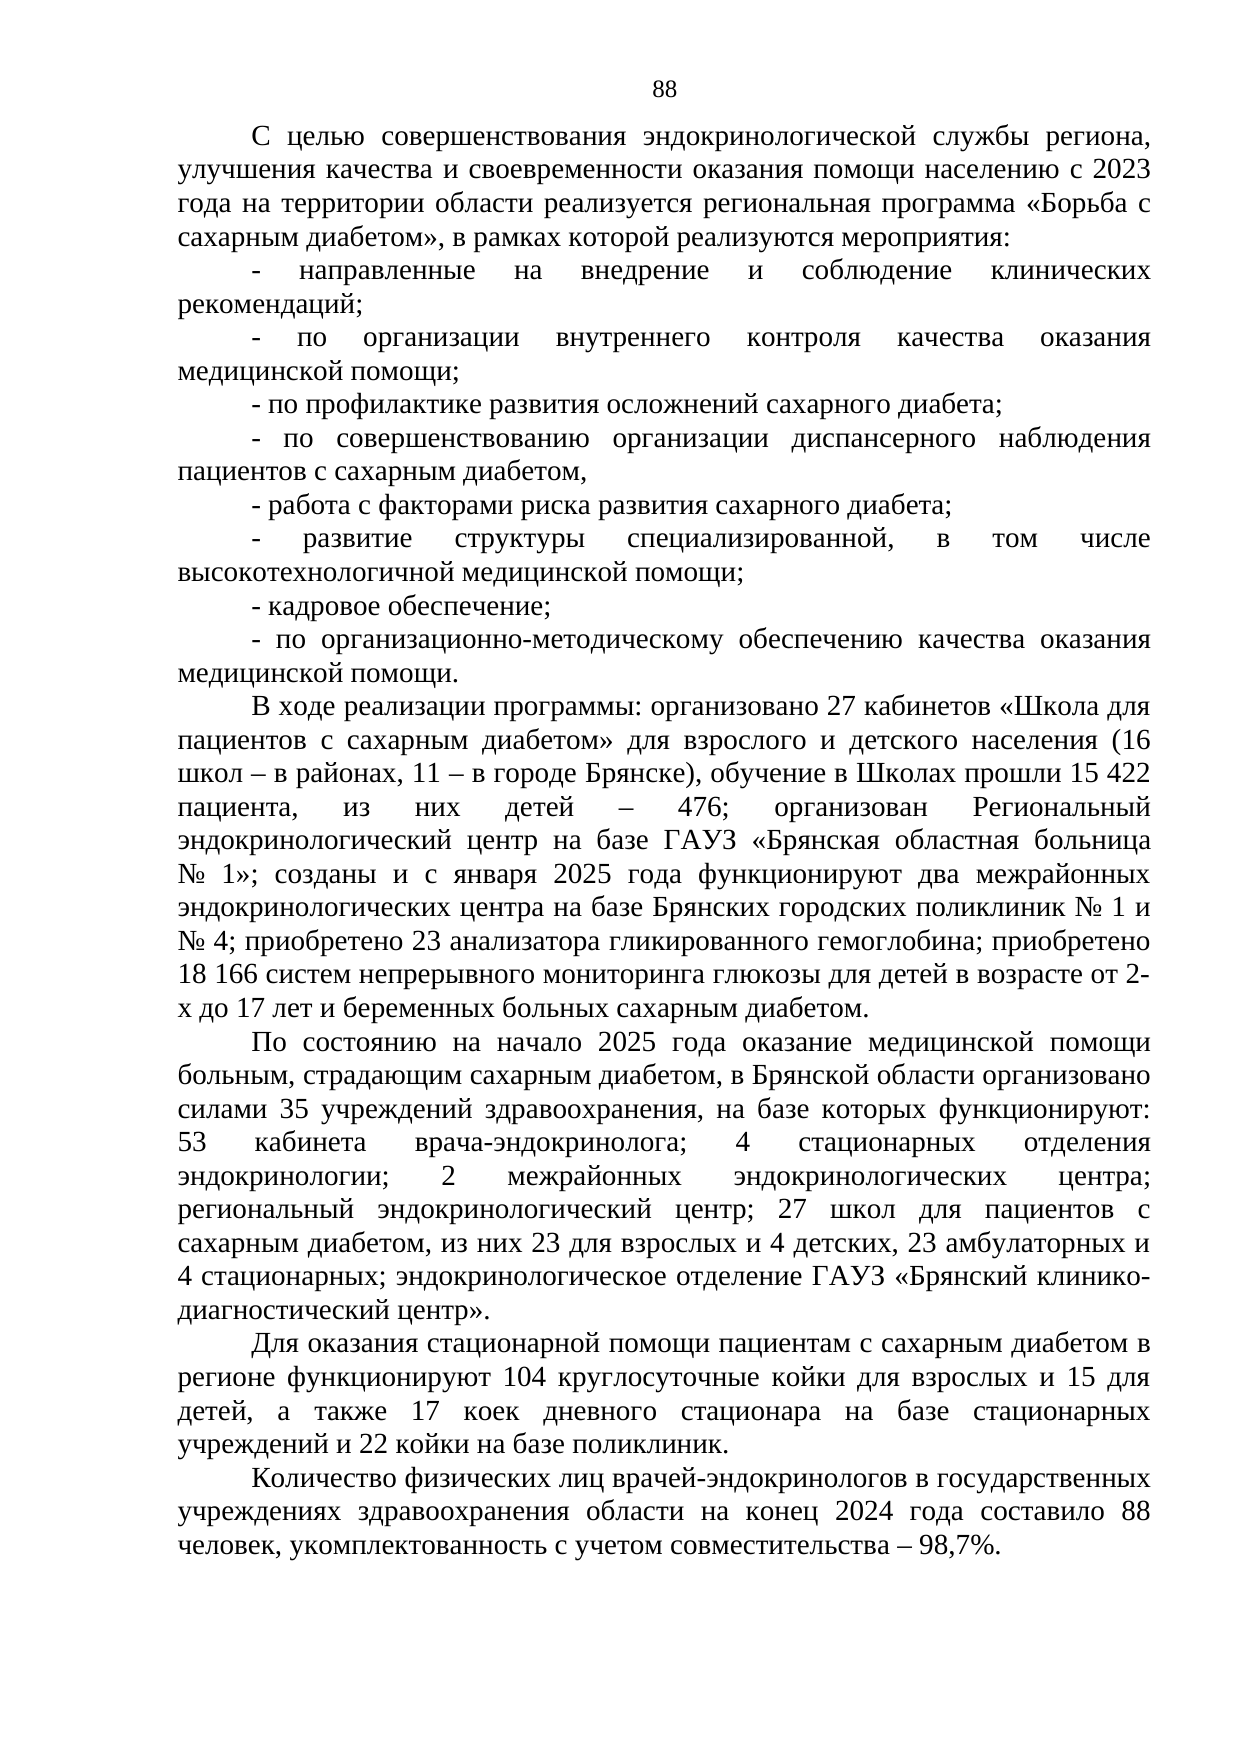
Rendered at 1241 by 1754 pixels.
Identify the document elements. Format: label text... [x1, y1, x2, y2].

text - по организации внутреннего контроля качества оказания медицинской помощи; [177, 319, 1152, 386]
text - по профилактике развития осложнений сахарного диабета; [177, 386, 1152, 420]
text - развитие структуры специализированной, в том числе высокотехнологичной медицинской помощи; [177, 521, 1152, 588]
text Количество физических лиц врачей-эндокринологов в государственных учреждениях здравоохранения области на конец 2024 года составило 88 человек, укомплектованность с учетом совместительства – 98,7%. [177, 1460, 1152, 1560]
text - по совершенствованию организации диспансерного наблюдения пациентов с сахарным диабетом, [177, 420, 1152, 487]
text - по организационно-методическому обеспечению качества оказания медицинской помощи. [177, 621, 1152, 688]
text - кадровое обеспечение; [177, 588, 1152, 621]
text - работа с факторами риска развития сахарного диабета; [177, 487, 1152, 521]
text По состоянию на начало 2025 года оказание медицинской помощи больным, страдающим сахарным диабетом, в Брянской области организовано силами 35 учреждений здравоохранения, на базе которых функционируют: 53 кабинета врача-эндокринолога; 4 стационарных отделения эндокринологии; 2 межрайонных эндокринологических центра; региональный эндокринологический центр; 27 школ для пациентов с сахарным диабетом, из них 23 для взрослых и 4 детских, 23 амбулаторных и 4 стационарных; эндокринологическое отделение ГАУЗ «Брянский клинико-диагностический центр». [177, 1024, 1152, 1326]
text В ходе реализации программы: организовано 27 кабинетов «Школа для пациентов с сахарным диабетом» для взрослого и детского населения (16 школ – в районах, 11 – в городе Брянске), обучение в Школах прошли 15 422 пациента, из них детей – 476; организован Региональный эндокринологический центр на базе ГАУЗ «Брянская областная больница № 1»; созданы и с января 2025 года функционируют два межрайонных эндокринологических центра на базе Брянских городских поликлиник № 1 и № 4; приобретено 23 анализатора гликированного гемоглобина; приобретено 18 166 систем непрерывного мониторинга глюкозы для детей в возрасте от 2-х до 17 лет и беременных больных сахарным диабетом. [177, 688, 1152, 1024]
text Для оказания стационарной помощи пациентам с сахарным диабетом в регионе функционируют 104 круглосуточные койки для взрослых и 15 для детей, а также 17 коек дневного стационара на базе стационарных учреждений и 22 койки на базе поликлиник. [177, 1326, 1152, 1460]
text С целью совершенствования эндокринологической службы региона, улучшения качества и своевременности оказания помощи населению с 2023 года на территории области реализуется региональная программа «Борьба с сахарным диабетом», в рамках которой реализуются мероприятия: [177, 118, 1152, 252]
text - направленные на внедрение и соблюдение клинических рекомендаций; [177, 252, 1152, 319]
